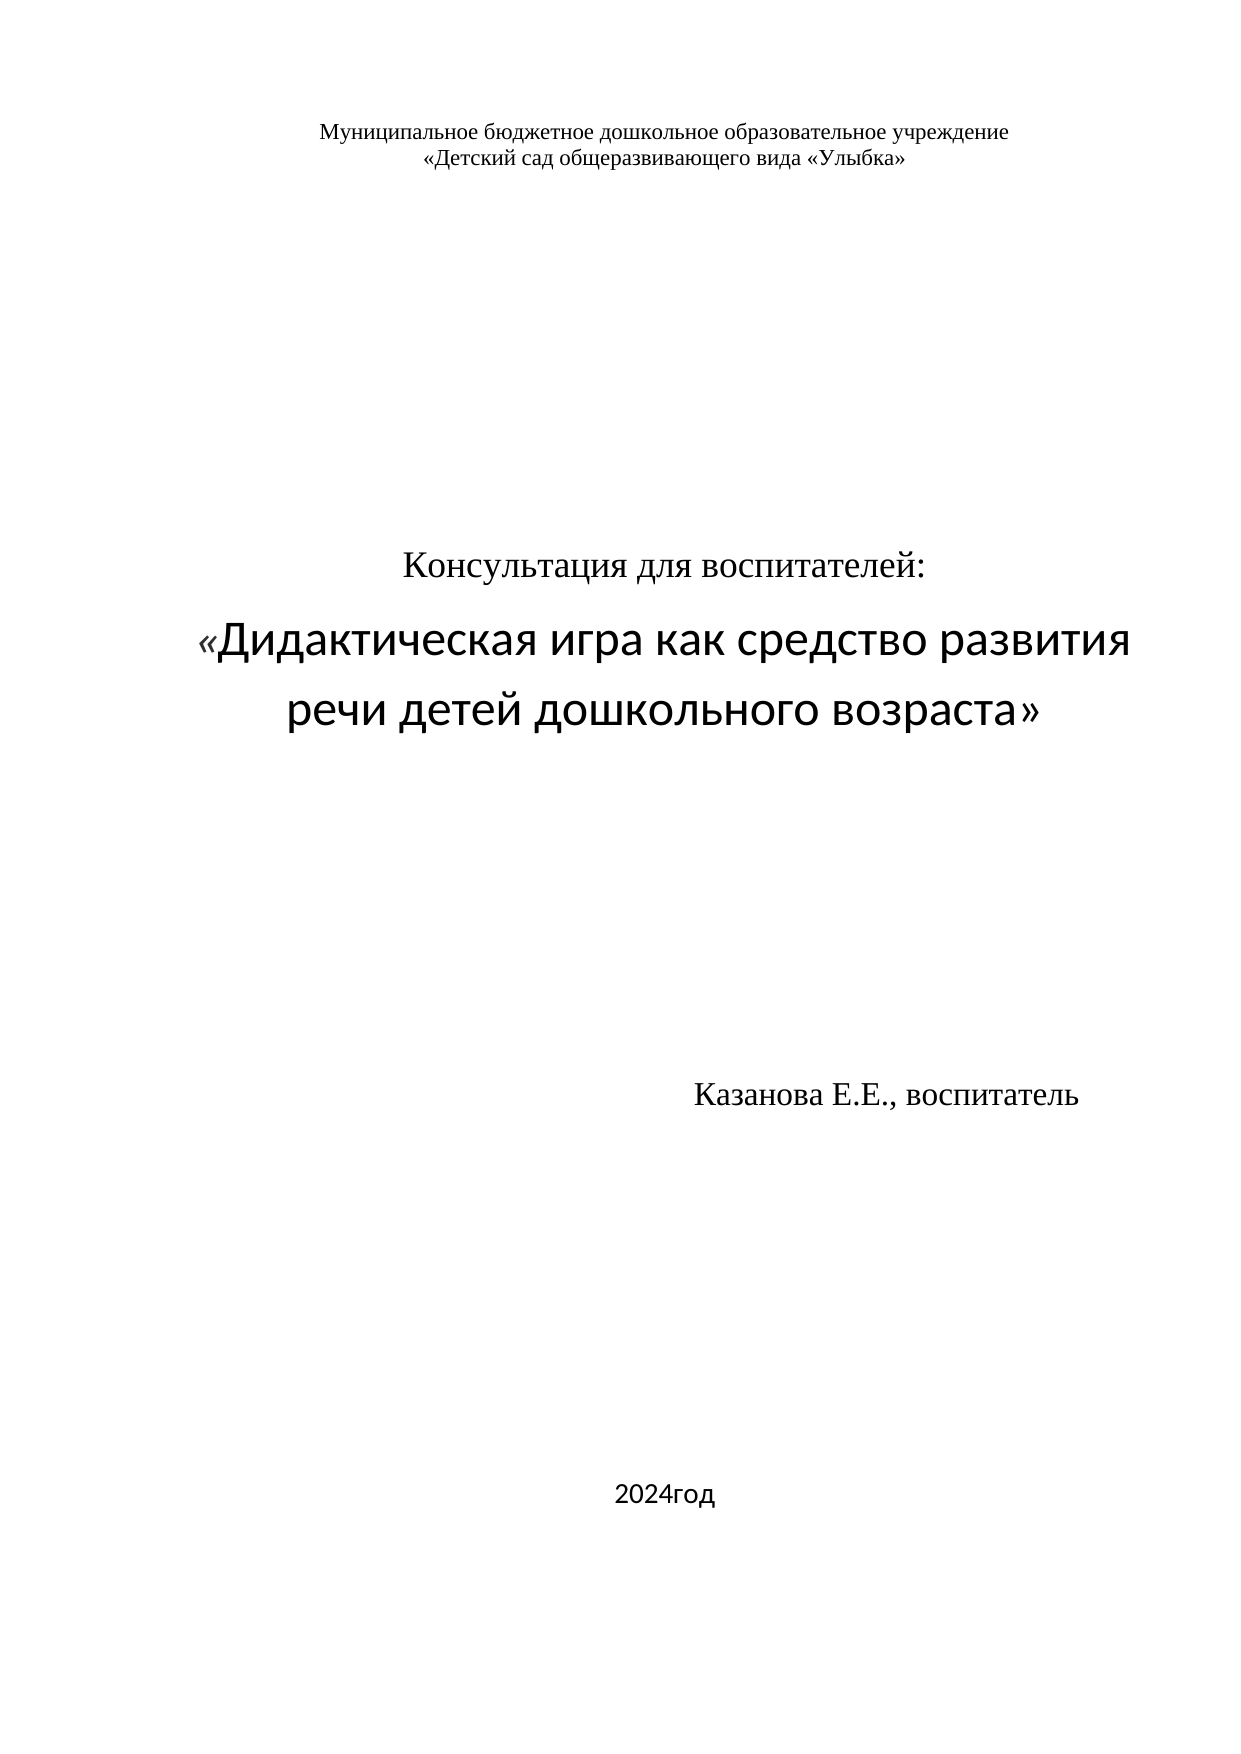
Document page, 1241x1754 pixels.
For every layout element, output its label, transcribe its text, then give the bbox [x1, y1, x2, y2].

text Казанова Е.Е., воспитатель [693, 1074, 1152, 1113]
text «Детский сад общеразвивающего вида «Улыбка» [177, 144, 1152, 171]
text Консультация для воспитателей: [177, 542, 1152, 585]
text Муниципальное бюджетное дошкольное образовательное учреждение [177, 118, 1152, 144]
text 2024год [177, 1476, 1152, 1511]
text «Дидактическая игра как средство развития речи детей дошкольного возраста» [177, 607, 1152, 738]
